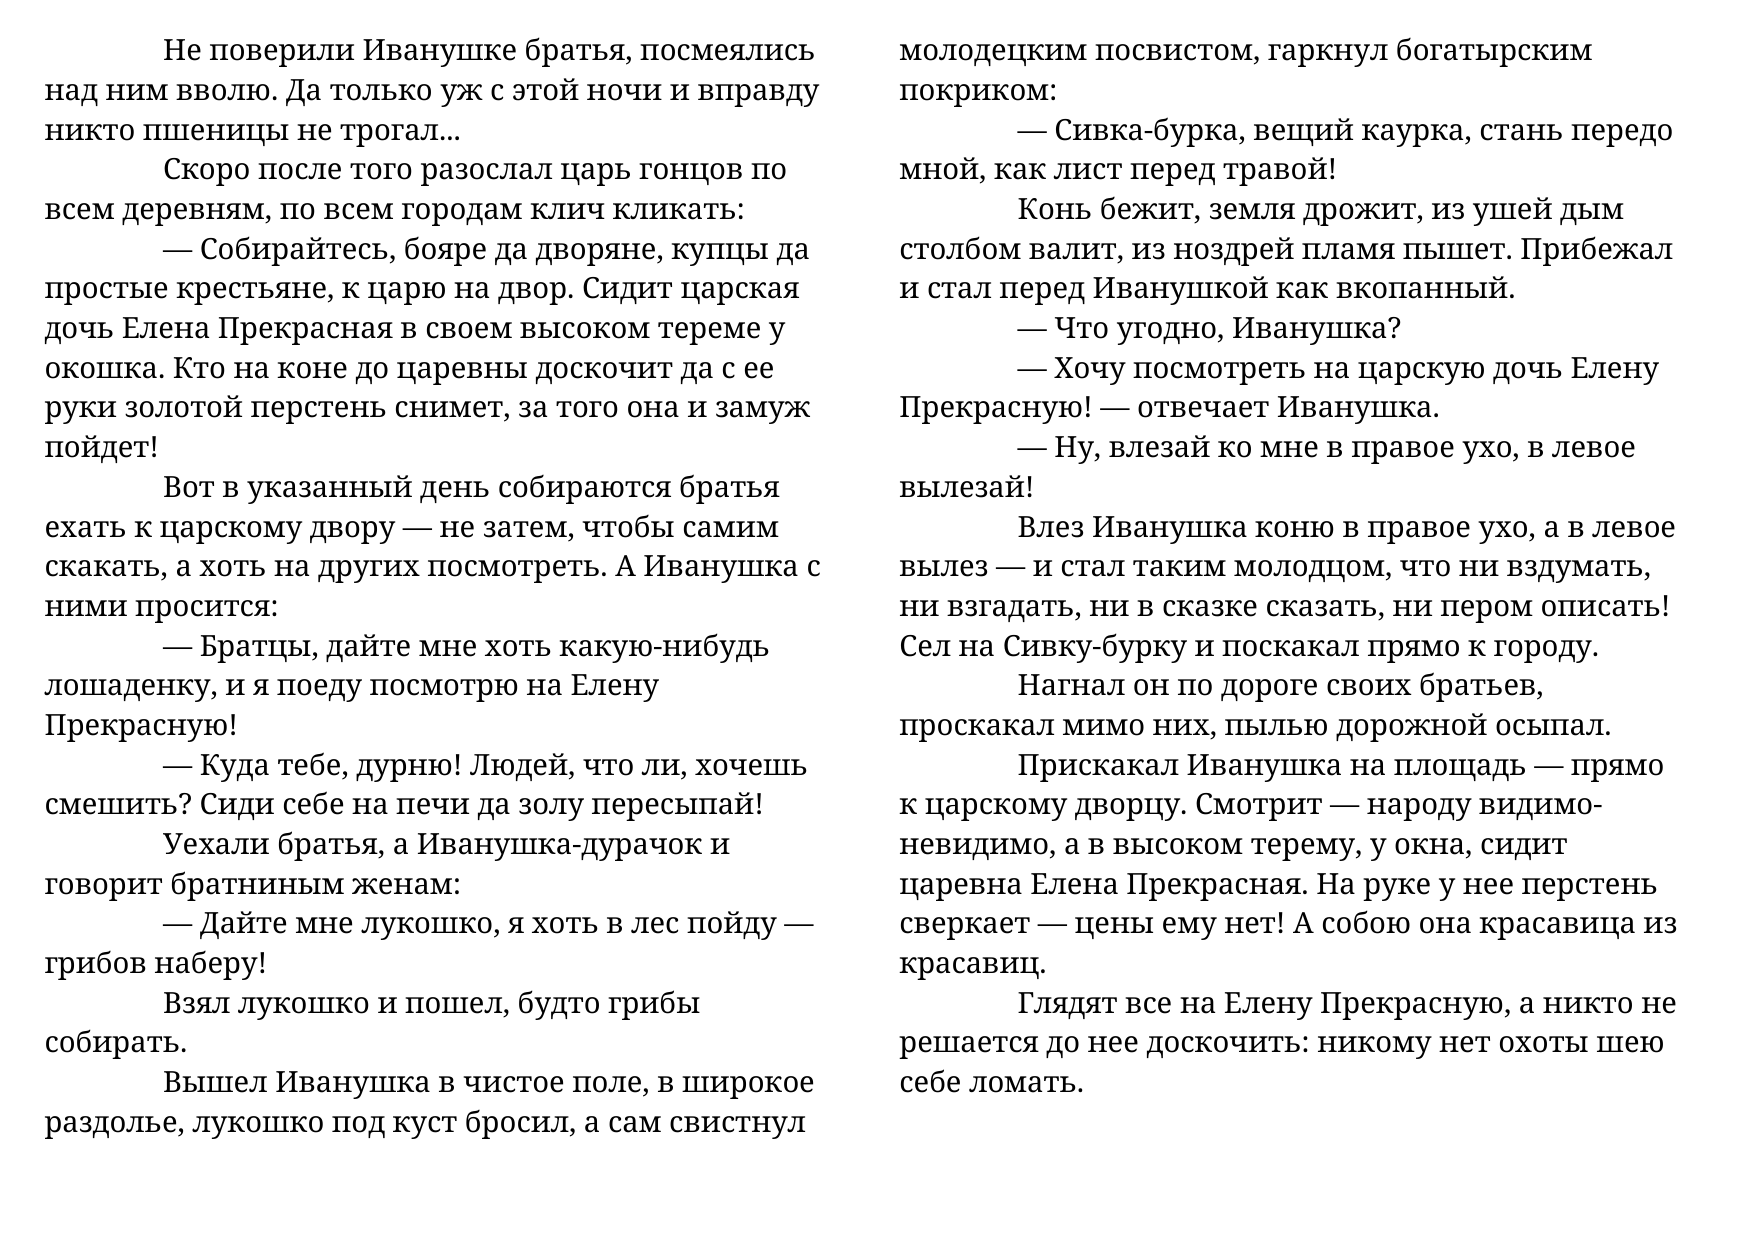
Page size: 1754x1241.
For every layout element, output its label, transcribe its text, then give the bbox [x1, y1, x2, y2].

text Конь бежит, земля дрожит, из ушей дым столбом валит, из ноздрей пламя пышет. Прибежал и стал перед Иванушкой как вкопанный. [899, 188, 1680, 307]
text — Куда тебе, дурню! Людей, что ли, хочешь смешить? Сиди себе на печи да золу пересыпай! [44, 744, 825, 823]
text — Что угодно, Иванушка? [899, 307, 1680, 347]
text — Хочу посмотреть на царскую дочь Елену Прекрасную! — отвечает Иванушка. [899, 347, 1680, 426]
text Не поверили Иванушке братья, посмеялись над ним вволю. Да только уж с этой ночи и вправду никто пшеницы не трогал... [44, 29, 825, 149]
text Скоро после того разослал царь гонцов по всем деревням, по всем городам клич кликать: [44, 149, 825, 228]
text Вышел Иванушка в чистое поле, в широкое раздолье, лукошко под куст бросил, а сам свистнул молодецким посвистом, гаркнул богатырским покриком: [44, 1061, 825, 1141]
text — Дайте мне лукошко, я хоть в лес пойду — грибов наберу! [44, 903, 825, 982]
text Взял лукошко и пошел, будто грибы собирать. [44, 982, 825, 1061]
text Прискакал Иванушка на площадь — прямо к царскому дворцу. Смотрит — народу видимо-невидимо, а в высоком терему, у окна, сидит царевна Елена Прекрасная. На руке у нее перстень сверкает — цены ему нет! А собою она красавица из красавиц. [899, 744, 1680, 982]
text — Братцы, дайте мне хоть какую-нибудь лошаденку, и я поеду посмотрю на Елену Прекрасную! [44, 625, 825, 744]
text — Собирайтесь, бояре да дворяне, купцы да простые крестьяне, к царю на двор. Сидит царская дочь Елена Прекрасная в своем высоком тереме у окошка. Кто на коне до царевны доскочит да с ее руки золотой перстень снимет, за того она и замуж пойдет! [44, 228, 825, 466]
text Вышел Иванушка в чистое поле, в широкое раздолье, лукошко под куст бросил, а сам свистнул молодецким посвистом, гаркнул богатырским покриком: [899, 29, 1680, 109]
text Нагнал он по дороге своих братьев, проскакал мимо них, пылью дорожной осыпал. [899, 664, 1680, 744]
text — Сивка-бурка, вещий каурка, стань передо мной, как лист перед травой! [899, 109, 1680, 188]
text Уехали братья, а Иванушка-дурачок и говорит братниным женам: [44, 823, 825, 903]
text — Ну, влезай ко мне в правое ухо, в левое вылезай! [899, 426, 1680, 506]
text Вот в указанный день собираются братья ехать к царскому двору — не затем, чтобы самим скакать, а хоть на других посмотреть. А Иванушка с ними просится: [44, 466, 825, 625]
text Глядят все на Елену Прекрасную, а никто не решается до нее доскочить: никому нет охоты шею себе ломать. [899, 982, 1680, 1101]
text Влез Иванушка коню в правое ухо, а в левое вылез — и стал таким молодцом, что ни вздумать, ни взгадать, ни в сказке сказать, ни пером описать! Сел на Сивку-бурку и поскакал прямо к городу. [899, 506, 1680, 664]
